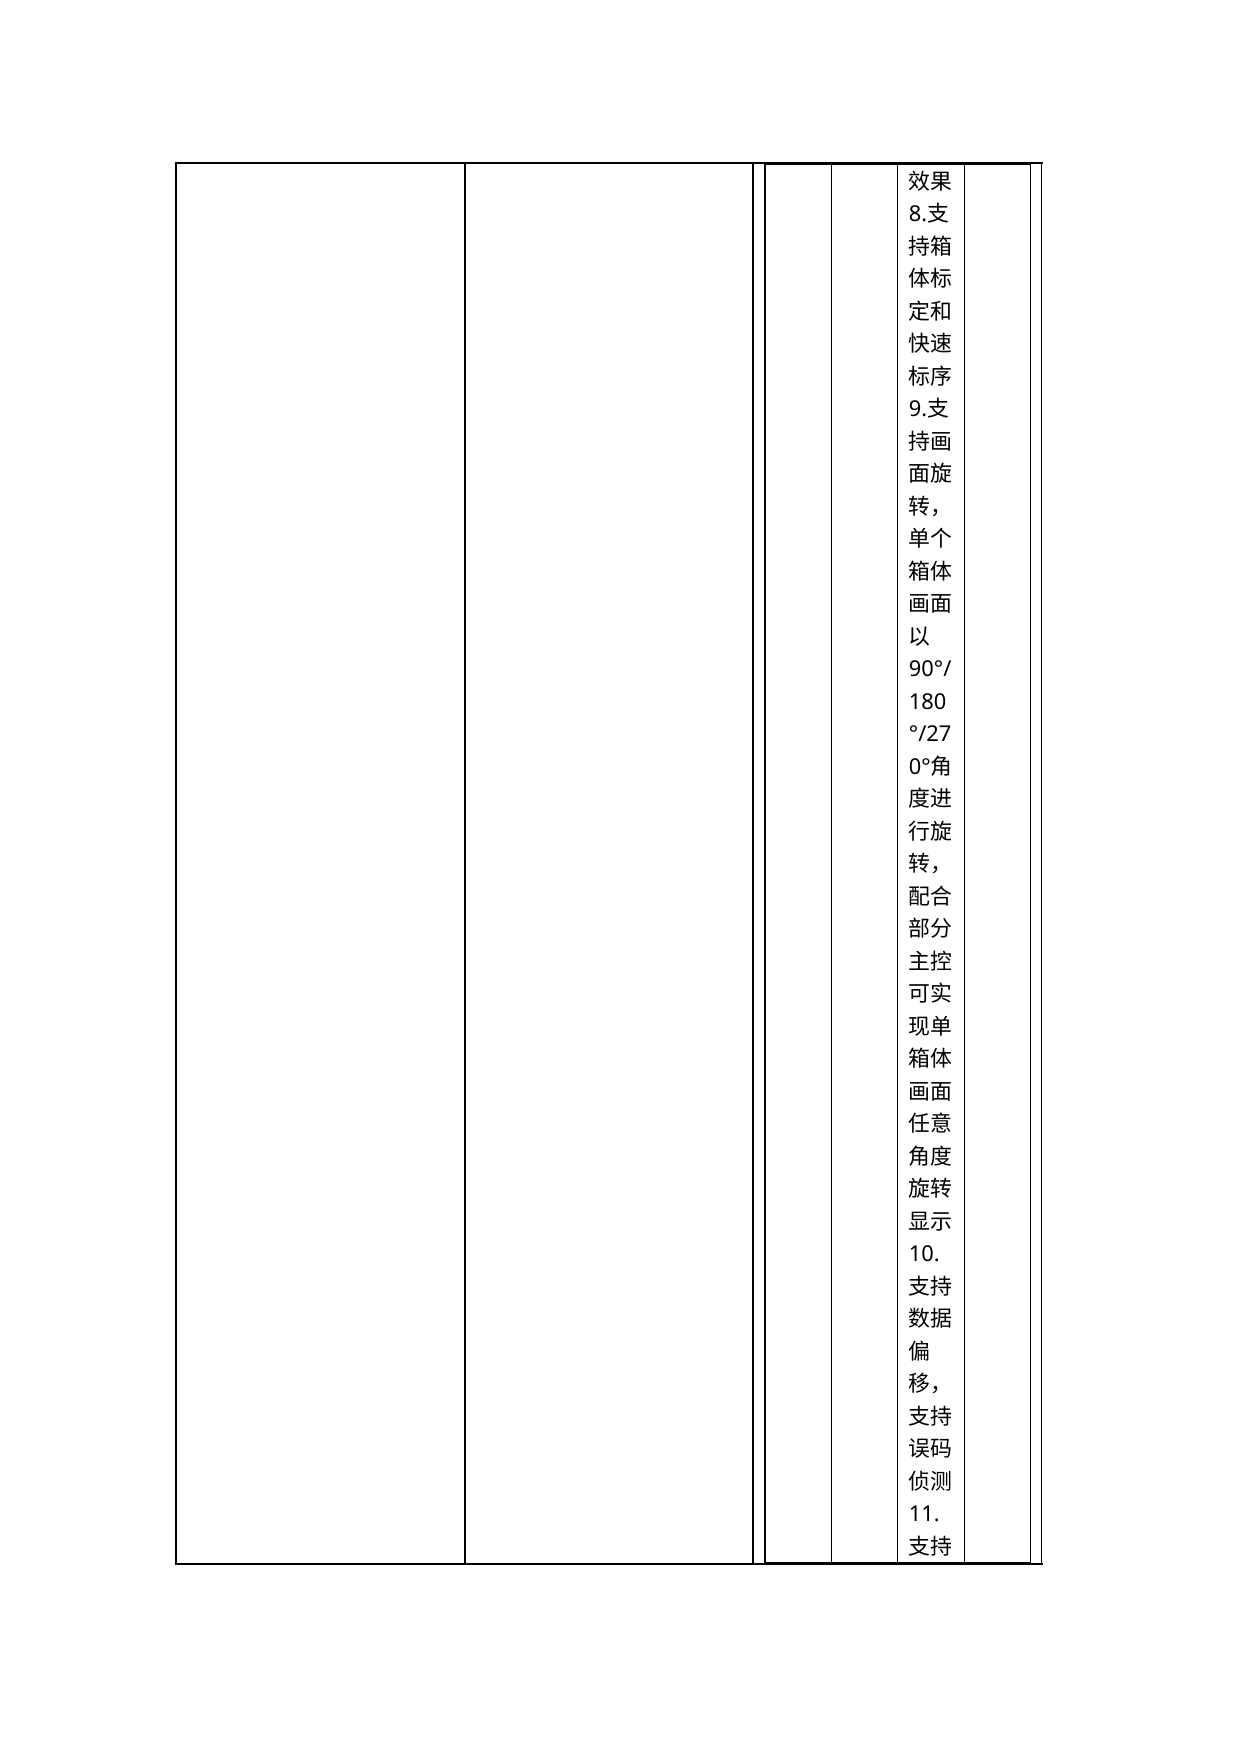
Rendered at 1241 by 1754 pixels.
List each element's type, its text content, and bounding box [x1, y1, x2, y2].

table_cell [1031, 164, 1041, 1563]
table_cell [898, 165, 964, 1562]
table_cell [766, 165, 831, 1562]
table_cell [832, 165, 897, 1562]
table_cell 1 [177, 164, 464, 1563]
table_cell [965, 165, 1030, 1562]
table_cell [466, 164, 752, 1563]
table_cell [754, 164, 764, 1563]
